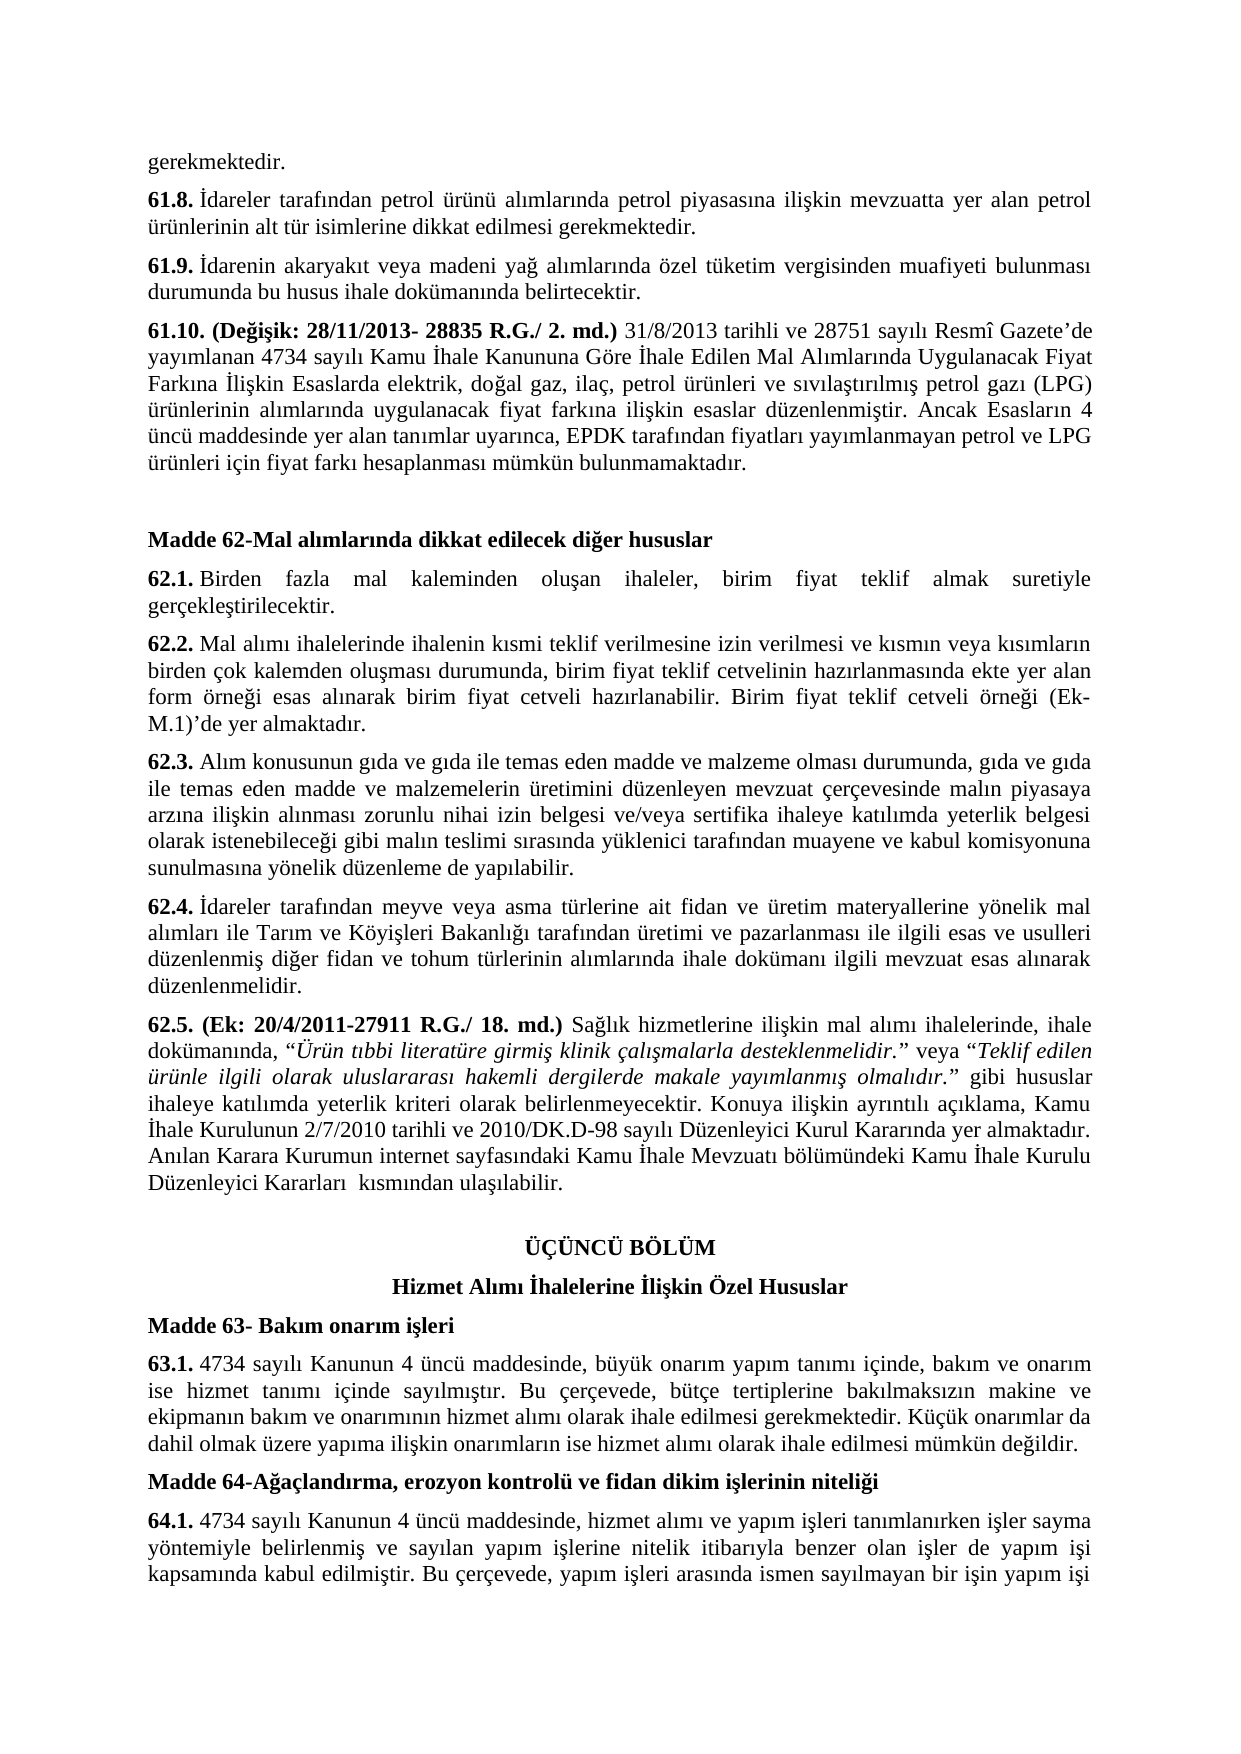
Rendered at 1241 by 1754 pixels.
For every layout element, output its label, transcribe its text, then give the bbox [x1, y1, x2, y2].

text Madde 63- Bakım onarım işleri [148, 1312, 1092, 1338]
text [148, 1507, 1092, 1586]
text 63.1. 4734 sayılı Kanunun 4 üncü maddesinde, büyük onarım yapım tanımı içinde, bakım ve onarım ise hizmet tanımı içinde sayılmıştır. Bu çerçevede, bütçe tertiplerine bakılmaksızın makine ve ekipmanın bakım ve onarımının hizmet alımı olarak ihale edilmesi gerekmektedir. Küçük onarımlar da dahil olmak üzere yapıma ilişkin onarımların ise hizmet alımı olarak ihale edilmesi mümkün değildir. [148, 1351, 1092, 1456]
text 62.3. Alım konusunun gıda ve gıda ile temas eden madde ve malzeme olması durumunda, gıda ve gıda ile temas eden madde ve malzemelerin üretimini düzenleyen mevzuat çerçevesinde malın piyasaya arzına ilişkin alınması zorunlu nihai izin belgesi ve/veya sertifika ihaleye katılımda yeterlik belgesi olarak istenebileceği gibi malın teslimi sırasında yüklenici tarafından muayene ve kabul komisyonuna sunulmasına yönelik düzenleme de yapılabilir. [148, 748, 1092, 880]
text ÜÇÜNCÜ BÖLÜM [148, 1234, 1092, 1260]
text 61.10. (Değişik: 28/11/2013- 28835 R.G./ 2. md.) 31/8/2013 tarihli ve 28751 sayılı Resmî Gazete’de yayımlanan 4734 sayılı Kamu İhale Kanununa Göre İhale Edilen Mal Alımlarında Uygulanacak Fiyat Farkına İlişkin Esaslarda elektrik, doğal gaz, ilaç, petrol ürünleri ve sıvılaştırılmış petrol gazı (LPG) ürünlerinin alımlarında uygulanacak fiyat farkına ilişkin esaslar düzenlenmiştir. Ancak Esasların 4 üncü maddesinde yer alan tanımlar uyarınca, EPDK tarafından fiyatları yayımlanmayan petrol ve LPG ürünleri için fiyat farkı hesaplanması mümkün bulunmamaktadır. [148, 317, 1092, 475]
text 62.5. (Ek: 20/4/2011-27911 R.G./ 18. md.) Sağlık hizmetlerine ilişkin mal alımı ihalelerinde, ihale dokümanında, “Ürün tıbbi literatüre girmiş klinik çalışmalarla desteklenmelidir.” veya “Teklif edilen ürünle ilgili olarak uluslararası hakemli dergilerde makale yayımlanmış olmalıdır.” gibi hususlar ihaleye katılımda yeterlik kriteri olarak belirlenmeyecektir. Konuya ilişkin ayrıntılı açıklama, Kamu İhale Kurulunun 2/7/2010 tarihli ve 2010/DK.D-98 sayılı Düzenleyici Kurul Kararında yer almaktadır. Anılan Karara Kurumun internet sayfasındaki Kamu İhale Mevzuatı bölümündeki Kamu İhale Kurulu Düzenleyici Kararları kısmından ulaşılabilir. [148, 1011, 1092, 1195]
text Madde 62-Mal alımlarında dikkat edilecek diğer hususlar [148, 526, 1092, 553]
text Hizmet Alımı İhalelerine İlişkin Özel Hususlar [148, 1273, 1092, 1299]
text 62.1. Birden fazla mal kaleminden oluşan ihaleler, birim fiyat teklif almak suretiyle gerçekleştirilecektir. [148, 565, 1092, 618]
text 61.9. İdarenin akaryakıt veya madeni yağ alımlarında özel tüketim vergisinden muafiyeti bulunması durumunda bu husus ihale dokümanında belirtecektir. [148, 252, 1092, 304]
text Madde 64-Ağaçlandırma, erozyon kontrolü ve fidan dikim işlerinin niteliği [148, 1468, 1092, 1495]
text 62.2. Mal alımı ihalelerinde ihalenin kısmi teklif verilmesine izin verilmesi ve kısmın veya kısımların birden çok kalemden oluşması durumunda, birim fiyat teklif cetvelinin hazırlanmasında ekte yer alan form örneği esas alınarak birim fiyat cetveli hazırlanabilir. Birim fiyat teklif cetveli örneği (Ek-M.1)’de yer almaktadır. [148, 631, 1092, 736]
text 61.8. İdareler tarafından petrol ürünü alımlarında petrol piyasasına ilişkin mevzuatta yer alan petrol ürünlerinin alt tür isimlerine dikkat edilmesi gerekmektedir. [148, 187, 1092, 239]
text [148, 148, 1092, 174]
text 62.4. İdareler tarafından meyve veya asma türlerine ait fidan ve üretim materyallerine yönelik mal alımları ile Tarım ve Köyişleri Bakanlığı tarafından üretimi ve pazarlanması ile ilgili esas ve usulleri düzenlenmiş diğer fidan ve tohum türlerinin alımlarında ihale dokümanı ilgili mevzuat esas alınarak düzenlenmelidir. [148, 893, 1092, 998]
